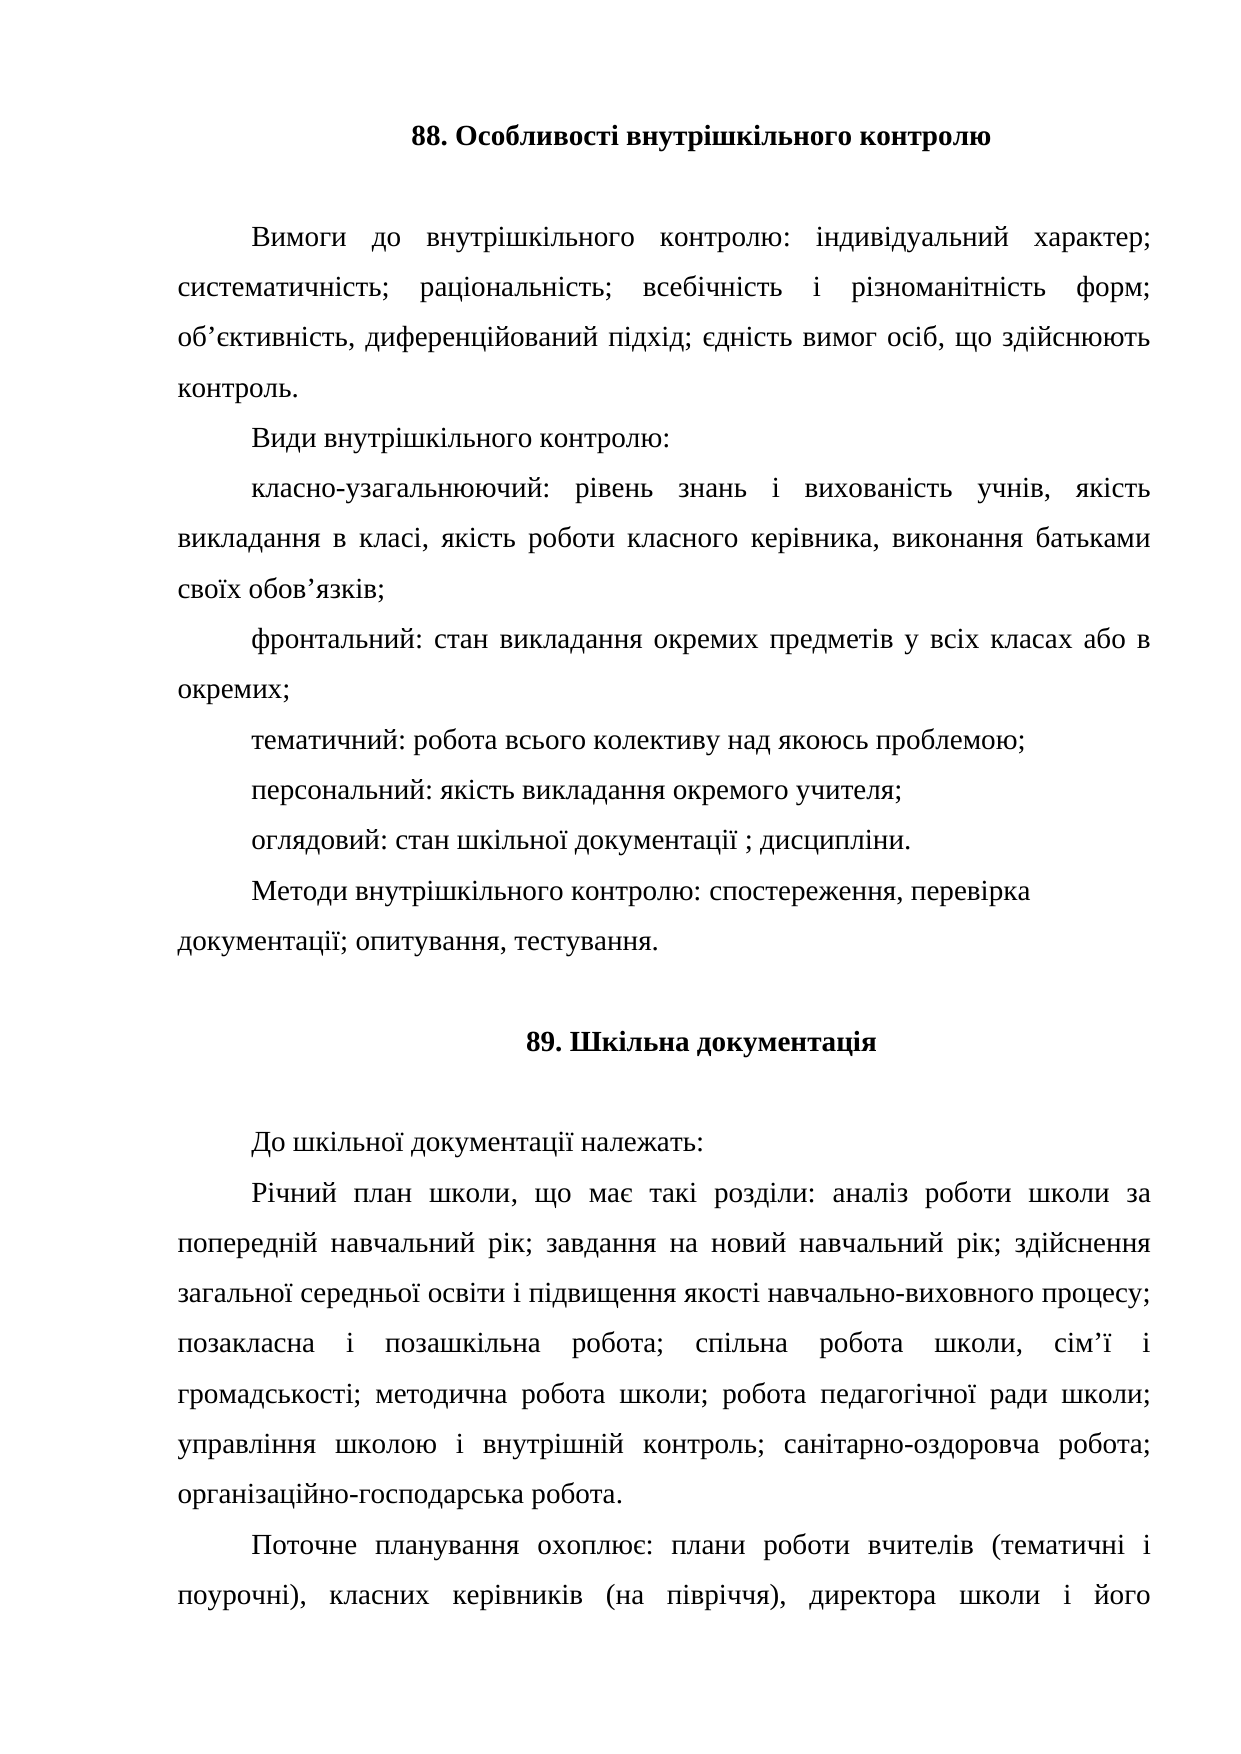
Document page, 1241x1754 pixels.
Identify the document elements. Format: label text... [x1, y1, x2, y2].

text фронтальний: стан викладання окремих предметів у всіх класах або в окремих; [177, 621, 1152, 705]
text оглядовий: стан шкільної документації ; дисципліни. [177, 822, 1152, 856]
text персональний: якість викладання окремого учителя; [177, 772, 1152, 806]
text 88. Особливості внутрішкільного контролю [177, 118, 1152, 152]
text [177, 1527, 1152, 1611]
text Вимоги до внутрішкільного контролю: індивідуальний характер; систематичність; раціональність; всебічність і різноманітність форм; об’єктивність, диференційований підхід; єдність вимог осіб, що здійснюють контроль. [177, 219, 1152, 403]
text 89. Шкільна документація [177, 1024, 1152, 1057]
text тематичний: робота всього колективу над якоюсь проблемою; [177, 722, 1152, 755]
text класно-узагальнюючий: рівень знань і вихованість учнів, якість викладання в класі, якість роботи класного керівника, виконання батьками своїх обов’язків; [177, 470, 1152, 604]
text Методи внутрішкільного контролю: спостереження, перевірка документації; опитування, тестування. [177, 873, 1152, 957]
text Види внутрішкільного контролю: [177, 420, 1152, 453]
text До шкільної документації належать: [177, 1124, 1152, 1158]
text Річний план школи, що має такі розділи: аналіз роботи школи за попередній навчальний рік; завдання на новий навчальний рік; здійснення загальної середньої освіти і підвищення якості навчально-виховного процесу; позакласна і позашкільна робота; спільна робота школи, сім’ї і громадськості; методична робота школи; робота педагогічної ради школи; управління школою і внутрішній контроль; санітарно-оздоровча робота; організаційно-господарська робота. [177, 1175, 1152, 1510]
